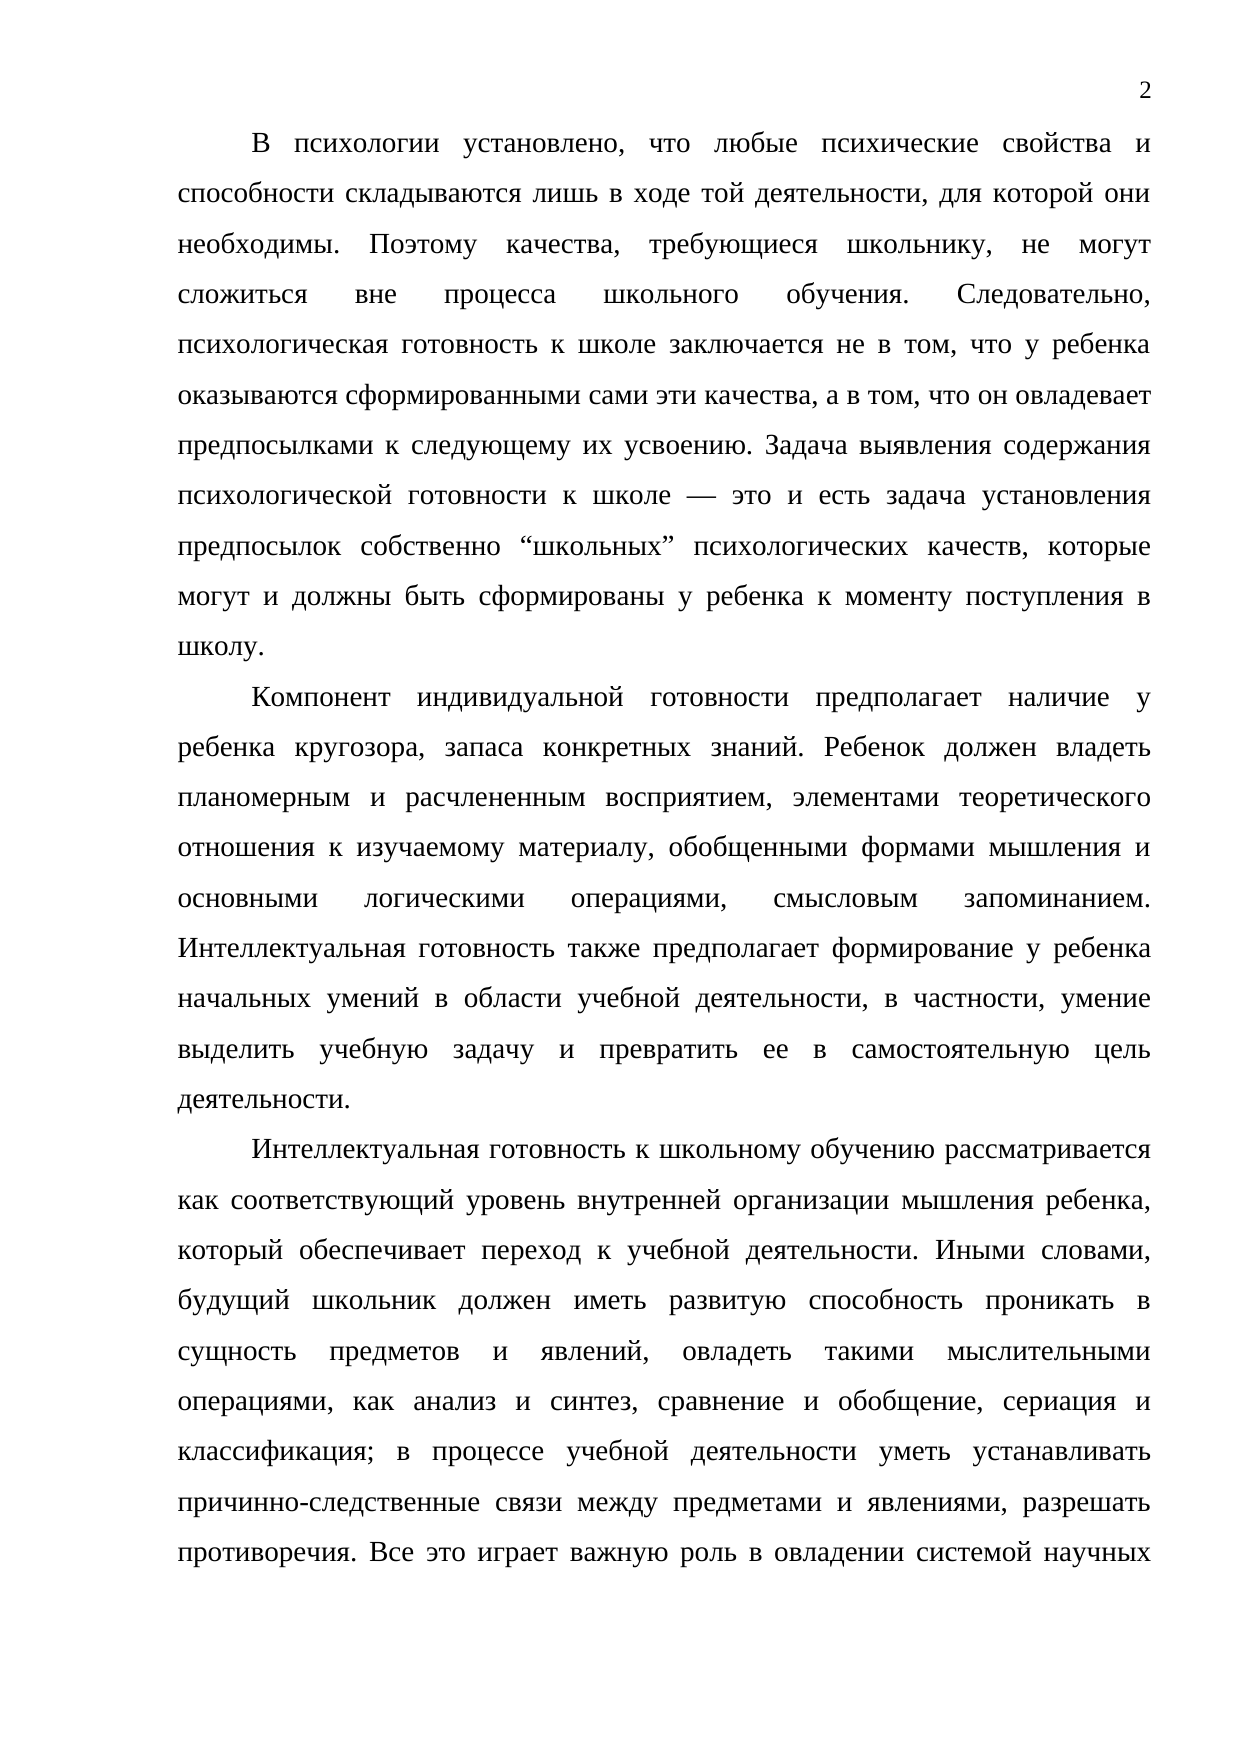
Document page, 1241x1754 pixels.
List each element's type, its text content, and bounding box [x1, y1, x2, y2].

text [177, 1131, 1152, 1567]
text Компонент индивидуальной готовности предполагает наличие у ребенка кругозора, запаса конкретных знаний. Ребенок должен владеть планомерным и расчлененным восприятием, элементами теоретического отношения к изучаемому материалу, обобщенными формами мышления и основными логическими операциями, смысловым запоминанием. Интеллектуальная готовность также предполагает формирование у ребенка начальных умений в области учебной деятельности, в частности, умение выделить учебную задачу и превратить ее в самостоятельную цель деятельности. [177, 679, 1152, 1115]
text В психологии установлено, что любые психические свойства и способности складываются лишь в ходе той деятельности, для которой они необходимы. Поэтому качества, требующиеся школьнику, не могут сложиться вне процесса школьного обучения. Следовательно, психологическая готовность к школе заключается не в том, что у ребенка оказываются сформированными сами эти качества, а в том, что он овладевает предпосылками к следующему их усвоению. Задача выявления содержания психологической готовности к школе — это и есть задача установления предпосылок собственно “школьных” психологических качеств, которые могут и должны быть сформированы у ребенка к моменту поступления в школу. [177, 125, 1152, 662]
